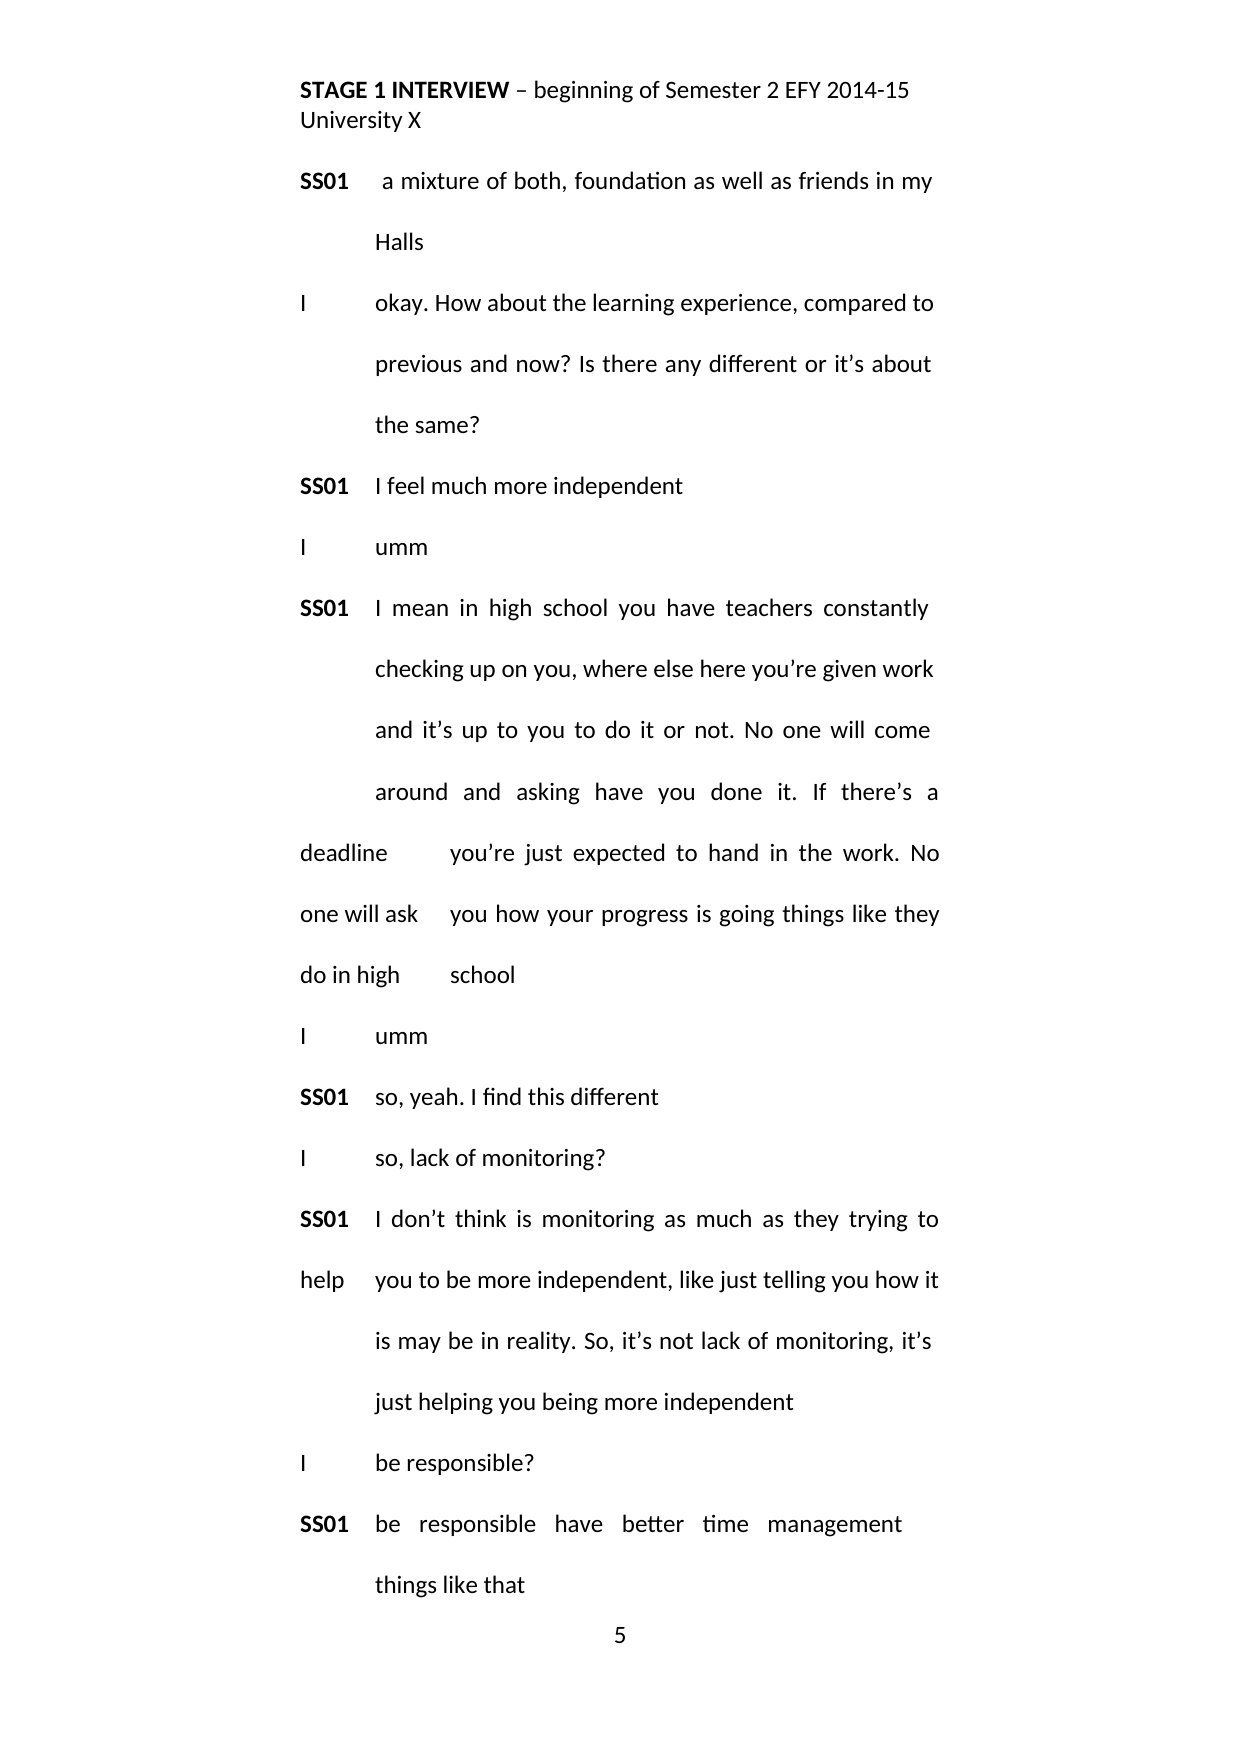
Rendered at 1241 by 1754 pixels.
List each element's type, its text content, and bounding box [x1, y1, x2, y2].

text SS01 I don’t think is monitoring as much as they trying to help you to be more independent, like just telling you how it is may be in reality. So, it’s not lack of monitoring, it’s just helping you being more independent [300, 1203, 940, 1417]
text SS01 I feel much more independent [300, 471, 940, 501]
text I okay. How about the learning experience, compared to previous and now? Is there any different or it’s about the same? [300, 287, 940, 440]
text SS01 a mixture of both, foundation as well as friends in my Halls [300, 165, 940, 257]
text SS01 I mean in high school you have teachers constantly checking up on you, where else here you’re given work and it’s up to you to do it or not. No one will come around and asking have you done it. If there’s a deadline you’re just expected to hand in the work. No one will ask you how your progress is going things like they do in high school [300, 593, 940, 989]
text I be responsible? [300, 1447, 940, 1478]
text SS01 so, yeah. I find this different [300, 1081, 940, 1111]
text I umm [300, 1020, 940, 1050]
text SS01 be responsible have better time management things like that [300, 1508, 940, 1600]
text I so, lack of monitoring? [300, 1142, 940, 1172]
text I umm [300, 532, 940, 562]
